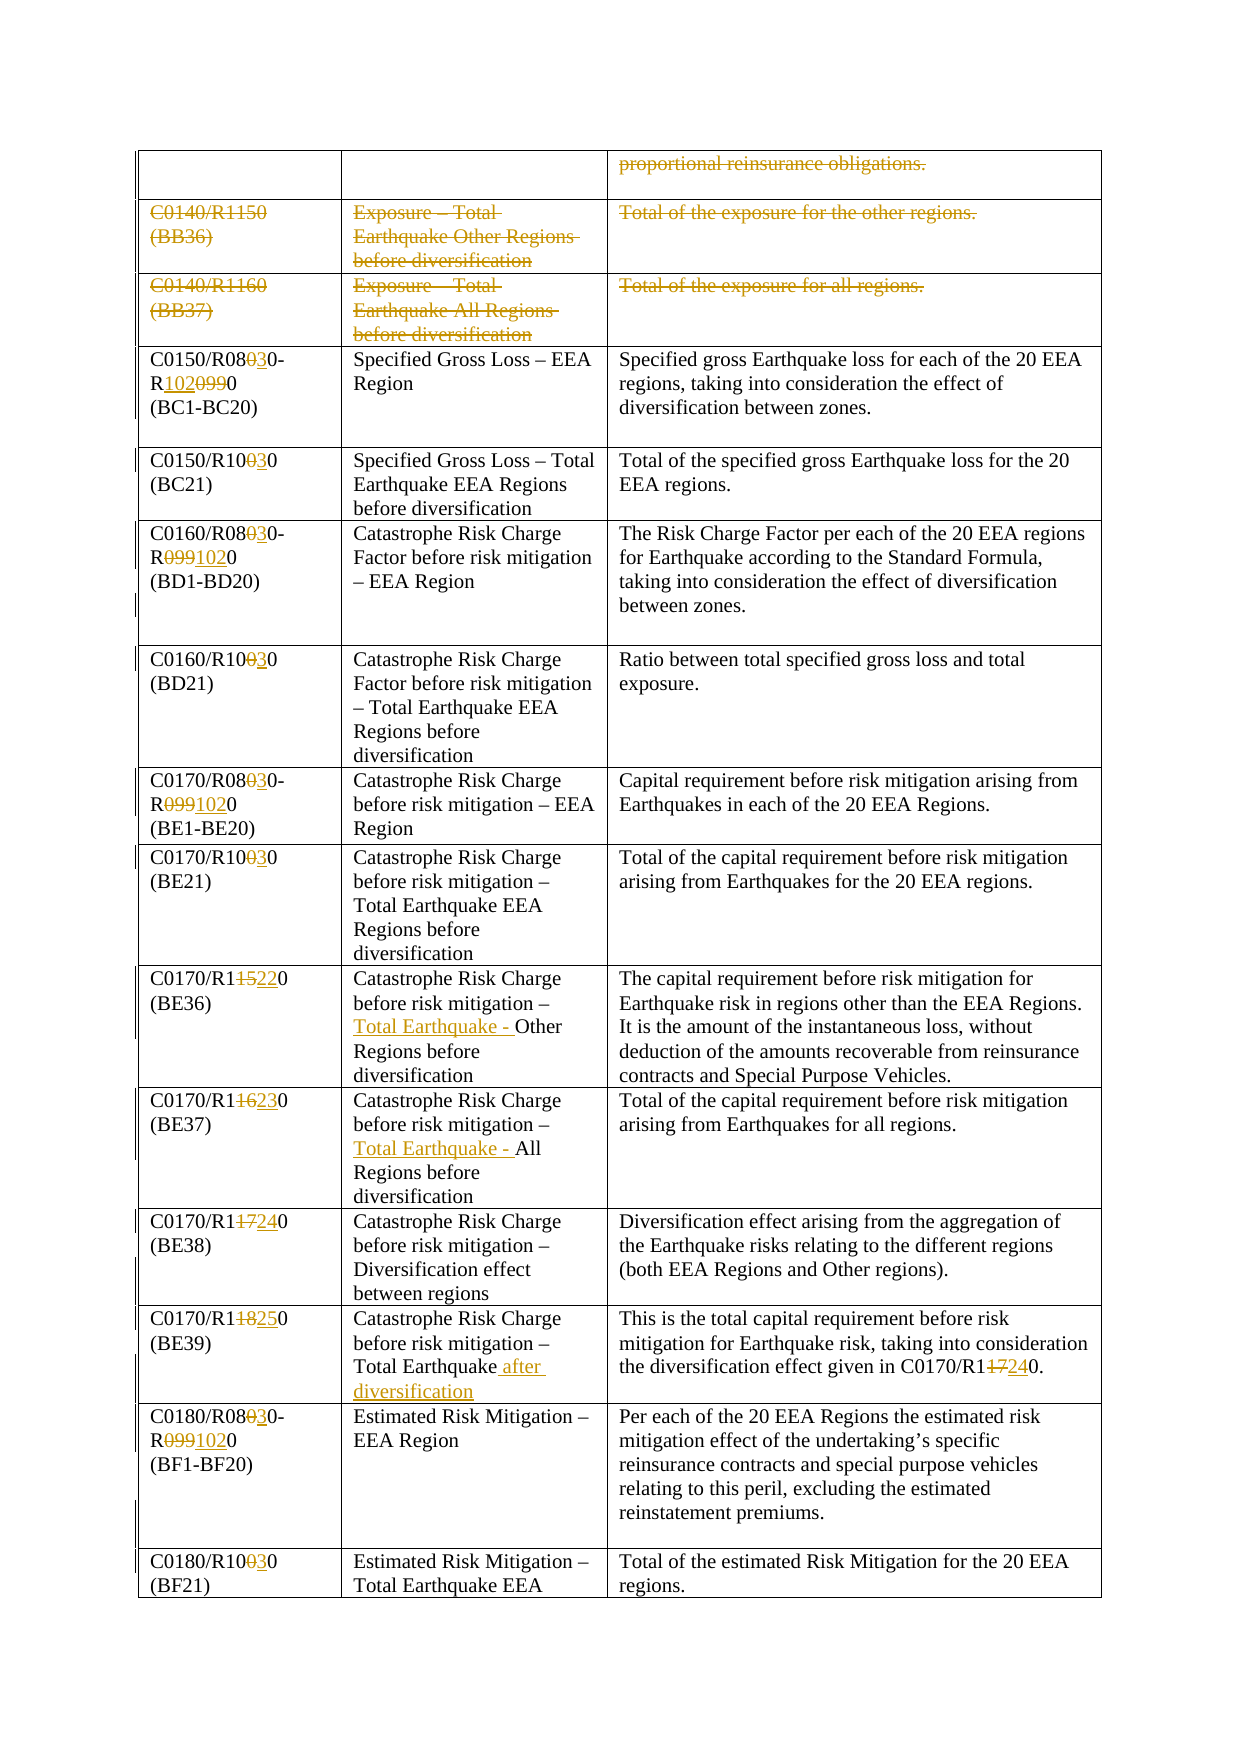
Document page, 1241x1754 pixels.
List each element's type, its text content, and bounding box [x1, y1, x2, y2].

table_cell [608, 151, 1101, 199]
table_cell Catastrophe Risk Charge before risk mitigation – Diversification effect between regions [342, 1209, 607, 1305]
table_cell Specified Gross Loss – EEA Region [342, 347, 607, 447]
table_cell C0150/R080-R0 (BC1-BC20) [139, 347, 341, 447]
table_cell Estimated Risk Mitigation – EEA Region [342, 1404, 607, 1548]
table_cell Specified Gross Loss – Total Earthquake EEA Regions before diversification [342, 448, 607, 520]
table_cell C0180/R080-R0 (BF1-BF20) [139, 1404, 341, 1548]
table_cell Catastrophe Risk Charge before risk mitigation – EEA Region [342, 768, 607, 844]
table_cell C0170/R10 (BE38) [139, 1209, 341, 1305]
table_cell [608, 274, 1101, 346]
table_cell C0170/R080-R0 (BE1-BE20) [139, 768, 341, 844]
table_cell Catastrophe Risk Charge before risk mitigation – All Regions before diversification [342, 1088, 607, 1208]
table_cell C0150/R100 (BC21) [139, 448, 341, 520]
table_cell Catastrophe Risk Charge Factor before risk mitigation – Total Earthquake EEA Regions before diversification [342, 646, 607, 767]
table_cell Ratio between total specified gross loss and total exposure. [608, 646, 1101, 767]
table_cell [608, 200, 1101, 272]
table_cell Total of the specified gross Earthquake loss for the 20 EEA regions. [608, 448, 1101, 520]
table_cell C0160/R080-R0 (BD1-BD20) [139, 521, 341, 645]
table_cell [139, 200, 341, 272]
table_cell C0170/R10 (BE39) [139, 1306, 341, 1403]
table_cell [139, 274, 341, 346]
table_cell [342, 1549, 607, 1597]
table_cell C0170/R10 (BE36) [139, 966, 341, 1087]
table_cell The Risk Charge Factor per each of the 20 EEA regions for Earthquake according to the Standard Formula, taking into consideration the effect of diversification between zones. [608, 521, 1101, 645]
table_cell This is the total capital requirement before risk mitigation for Earthquake risk, taking into consideration the diversification effect given in C0170/R10. [608, 1306, 1101, 1403]
table_cell Specified gross Earthquake loss for each of the 20 EEA regions, taking into consideration the effect of diversification between zones. [608, 347, 1101, 447]
table_cell [139, 151, 341, 199]
table_cell C0170/R10 (BE37) [139, 1088, 341, 1208]
table_cell Catastrophe Risk Charge Factor before risk mitigation – EEA Region [342, 521, 607, 645]
table_cell [342, 151, 607, 199]
table_cell [342, 200, 607, 272]
table_cell Catastrophe Risk Charge before risk mitigation – Other Regions before diversification [342, 966, 607, 1087]
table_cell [608, 1549, 1101, 1597]
table_cell C0170/R100 (BE21) [139, 845, 341, 965]
table_cell Capital requirement before risk mitigation arising from Earthquakes in each of the 20 EEA Regions. [608, 768, 1101, 844]
table_cell The capital requirement before risk mitigation for Earthquake risk in regions other than the EEA Regions. It is the amount of the instantaneous loss, without deduction of the amounts recoverable from reinsurance contracts and Special Purpose Vehicles. [608, 966, 1101, 1087]
table_cell Total of the capital requirement before risk mitigation arising from Earthquakes for all regions. [608, 1088, 1101, 1208]
table_cell Catastrophe Risk Charge before risk mitigation – Total Earthquake [342, 1306, 607, 1403]
table_cell Total of the capital requirement before risk mitigation arising from Earthquakes for the 20 EEA regions. [608, 845, 1101, 965]
table_cell C0180/R100 (BF21) [139, 1549, 341, 1597]
table_cell Catastrophe Risk Charge before risk mitigation – Total Earthquake EEA Regions before diversification [342, 845, 607, 965]
table_cell Per each of the 20 EEA Regions the estimated risk mitigation effect of the undertaking’s specific reinsurance contracts and special purpose vehicles relating to this peril, excluding the estimated reinstatement premiums. [608, 1404, 1101, 1548]
table_cell C0160/R100 (BD21) [139, 646, 341, 767]
table_cell [342, 274, 607, 346]
table_cell Diversification effect arising from the aggregation of the Earthquake risks relating to the different regions (both EEA Regions and Other regions). [608, 1209, 1101, 1305]
